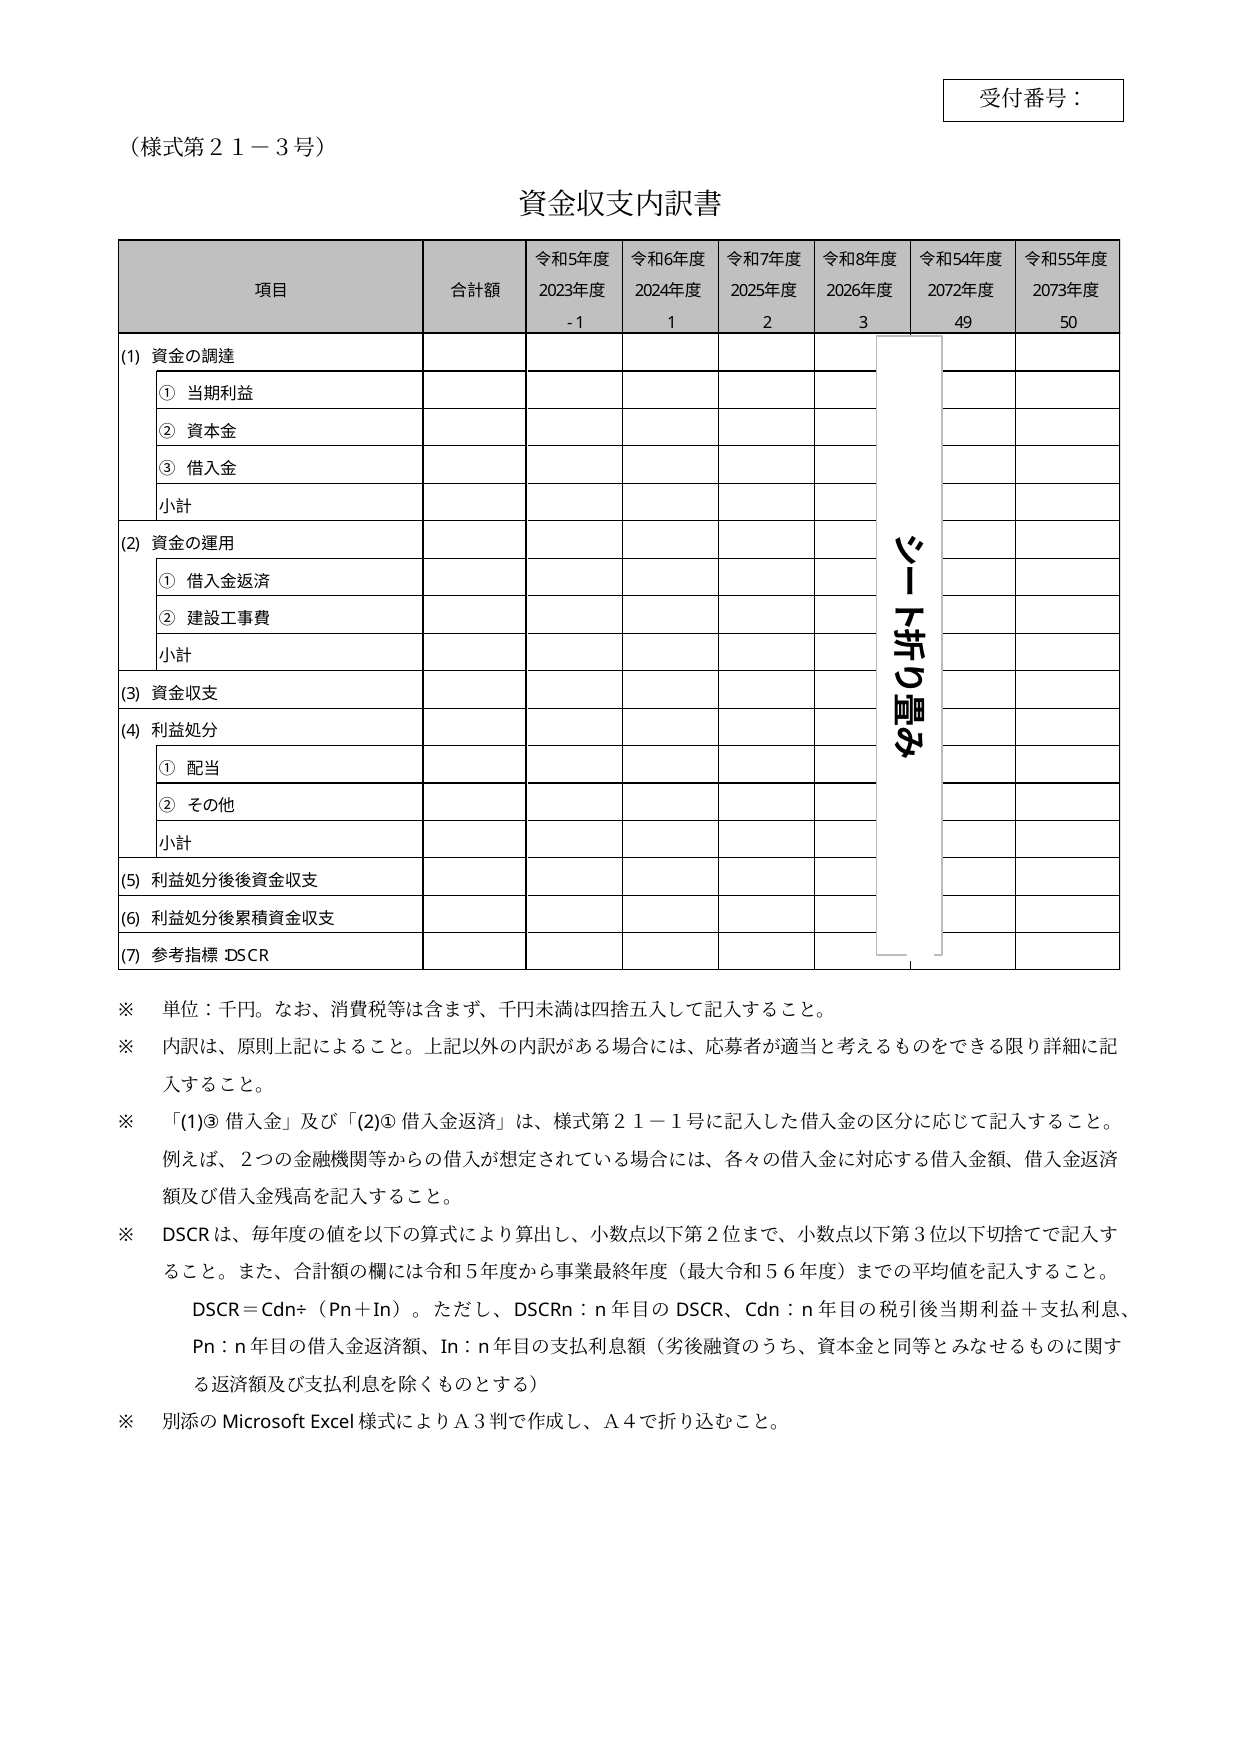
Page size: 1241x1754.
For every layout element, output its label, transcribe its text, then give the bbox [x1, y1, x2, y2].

list 単位：千円。なお、消費税等は含まず、千円未満は四捨五入して記入すること。 [118, 989, 1122, 1027]
list 内訳は、原則上記によること。上記以外の内訳がある場合には、応募者が適当と考えるものをできる限り詳細に記入すること。 [118, 1027, 1122, 1102]
text 資金収支内訳書 [118, 164, 1122, 239]
text DSCR＝Cdn÷（Pn＋In）。ただし、DSCRn：n年目のDSCR、Cdn：n年目の税引後当期利益＋支払利息、Pn：n年目の借入金返済額、In：n年目の支払利息額（劣後融資のうち、資本金と同等とみなせるものに関する返済額及び支払利息を除くものとする） [192, 1289, 1122, 1402]
list 「(1)③ 借入金」及び「(2)① 借入金返済」は、様式第２１－１号に記入した借入金の区分に応じて記入すること。例えば、２つの金融機関等からの借入が想定されている場合には、各々の借入金に対応する借入金額、借入金返済額及び借入金残高を記入すること。 [118, 1102, 1122, 1214]
list 別添のMicrosoft Excel様式によりＡ３判で作成し、Ａ４で折り込むこと。 [118, 1402, 1122, 1439]
list DSCRは、毎年度の値を以下の算式により算出し、小数点以下第２位まで、小数点以下第３位以下切捨てで記入すること。また、合計額の欄には令和５年度から事業最終年度（最大令和５６年度）までの平均値を記入すること。 [118, 1214, 1122, 1289]
